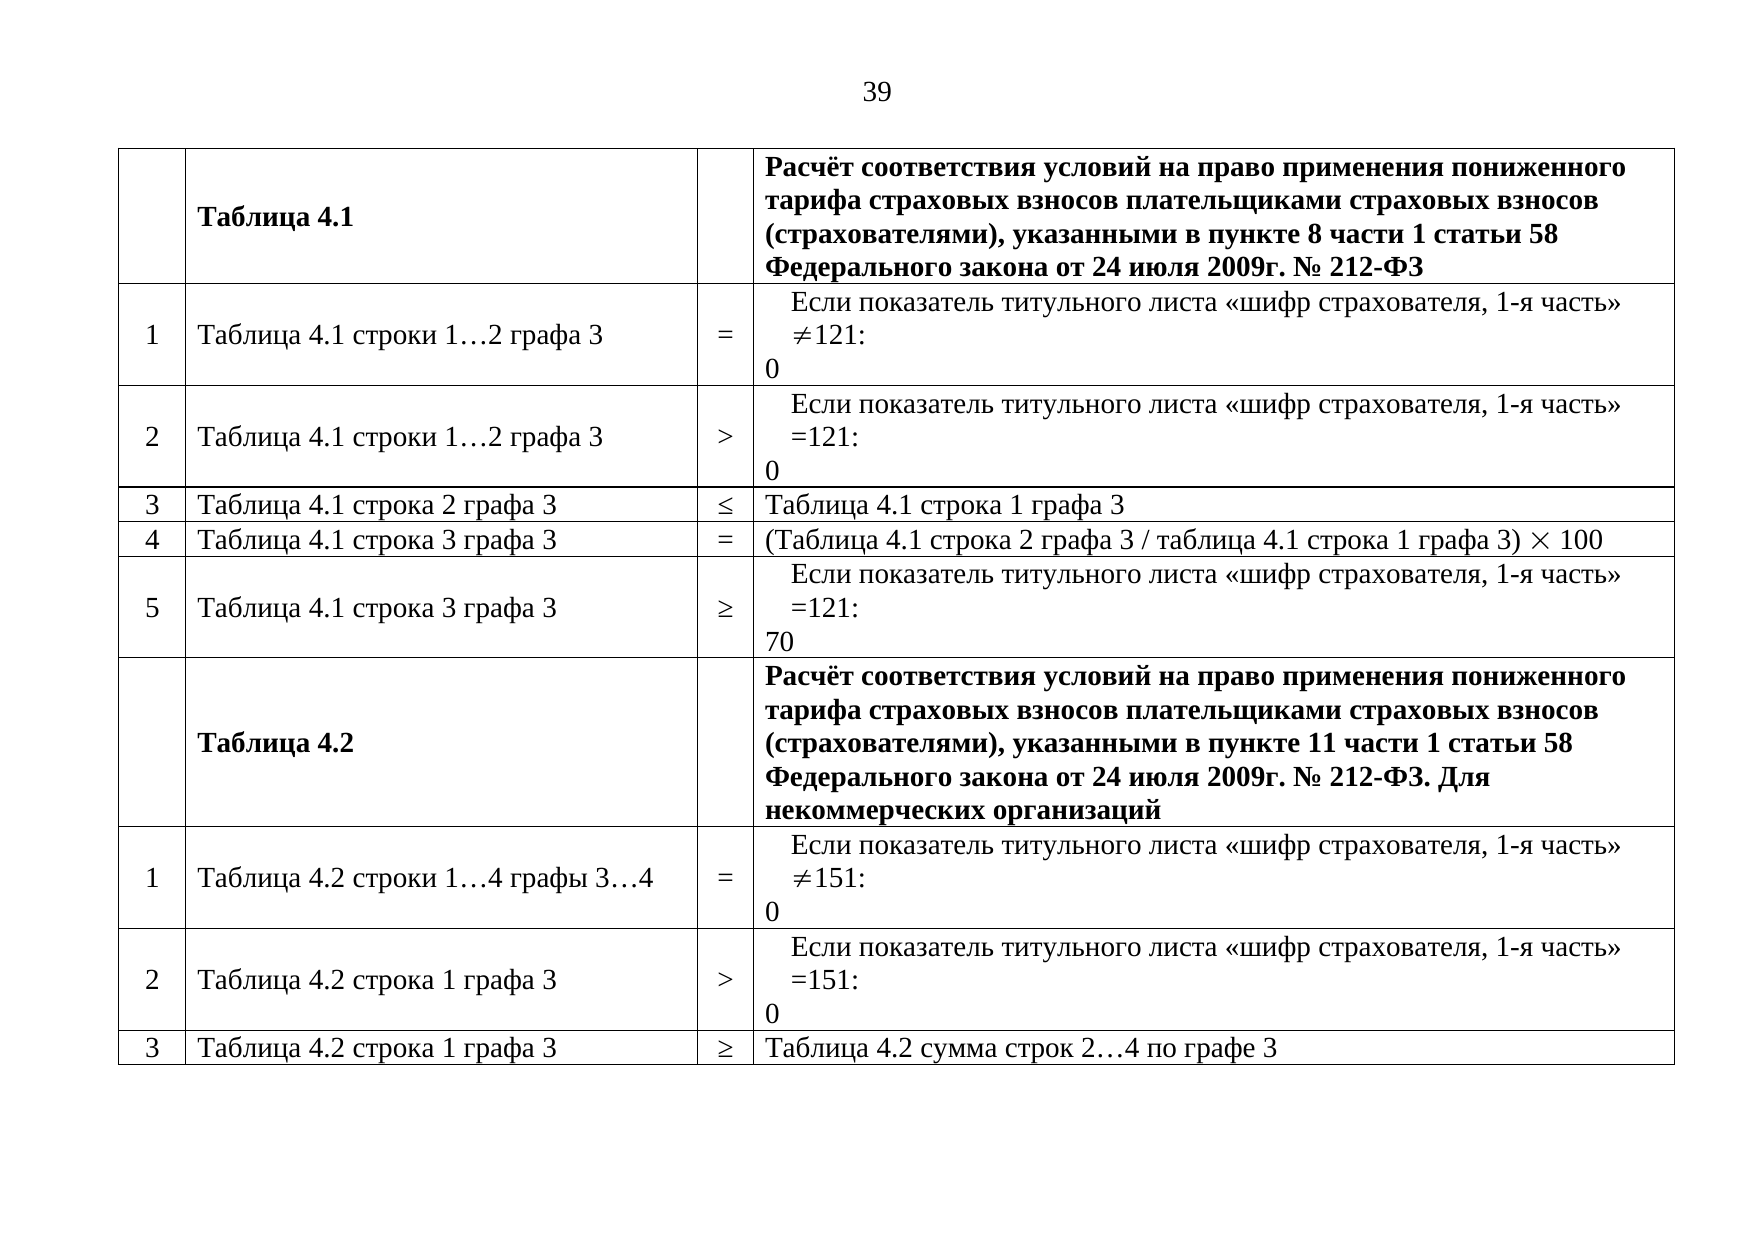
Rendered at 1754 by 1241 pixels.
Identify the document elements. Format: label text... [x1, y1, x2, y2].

table_cell = [698, 827, 753, 928]
table_cell Таблица 4.2 строка 1 графа 3 [186, 1031, 697, 1064]
table_cell Таблица 4.1 строка 3 графа 3 [186, 522, 697, 556]
table_cell Если показатель титульного листа «шифр страхователя, 1-я часть» 151: 0 [754, 827, 1674, 928]
table_cell [119, 658, 185, 826]
table_cell Таблица 4.2 [186, 658, 697, 826]
table_cell 1 [119, 827, 185, 928]
table_cell 4 [119, 522, 185, 556]
table_cell Таблица 4.2 сумма строк 2…4 по графе 3 [754, 1031, 1674, 1064]
table_cell ≥ [698, 557, 753, 657]
table_cell Таблица 4.1 строки 1…2 графа 3 [186, 284, 697, 385]
table_cell = [698, 284, 753, 385]
table_cell Расчёт соответствия условий на право применения пониженного тарифа страховых взносов плательщиками страховых взносов (страхователями), указанными в пункте 11 части 1 статьи 58 Федерального закона от 24 июля 2009г. № 212-ФЗ. Для некоммерческих организаций [754, 658, 1674, 826]
table_cell > [698, 929, 753, 1029]
table_cell Таблица 4.1 строка 1 графа 3 [754, 488, 1674, 521]
table_cell [698, 658, 753, 826]
table_cell 1 [119, 284, 185, 385]
table_cell > [698, 386, 753, 486]
table_cell Таблица 4.1 строка 3 графа 3 [186, 557, 697, 657]
table_cell Таблица 4.1 строки 1…2 графа 3 [186, 386, 697, 486]
table_cell Расчёт соответствия условий на право применения пониженного тарифа страховых взносов плательщиками страховых взносов (страхователями), указанными в пункте 8 части 1 статьи 58 Федерального закона от 24 июля 2009г. № 212-ФЗ [754, 149, 1674, 283]
table_cell [698, 149, 753, 283]
table_cell Если показатель титульного листа «шифр страхователя, 1-я часть» =121: 0 [754, 386, 1674, 486]
table_cell Если показатель титульного листа «шифр страхователя, 1-я часть» =121: 70 [754, 557, 1674, 657]
table_cell = [698, 522, 753, 556]
table_cell 3 [119, 1031, 185, 1064]
table_cell Таблица 4.1 строка 2 графа 3 [186, 488, 697, 521]
table_cell Если показатель титульного листа «шифр страхователя, 1-я часть» =151: 0 [754, 929, 1674, 1029]
table_cell Таблица 4.2 строки 1…4 графы 3…4 [186, 827, 697, 928]
table_cell 2 [119, 386, 185, 486]
table_cell 5 [119, 557, 185, 657]
table_cell ≤ [698, 488, 753, 521]
table_cell Таблица 4.2 строка 1 графа 3 [186, 929, 697, 1029]
table_cell 2 [119, 929, 185, 1029]
table_cell 3 [119, 488, 185, 521]
table_cell Таблица 4.1 [186, 149, 697, 283]
table_cell ≥ [698, 1031, 753, 1064]
table_cell Если показатель титульного листа «шифр страхователя, 1-я часть» 121: 0 [754, 284, 1674, 385]
table_cell (Таблица 4.1 строка 2 графа 3 / таблица 4.1 строка 1 графа 3) 100 [754, 522, 1674, 556]
table_cell [119, 149, 185, 283]
